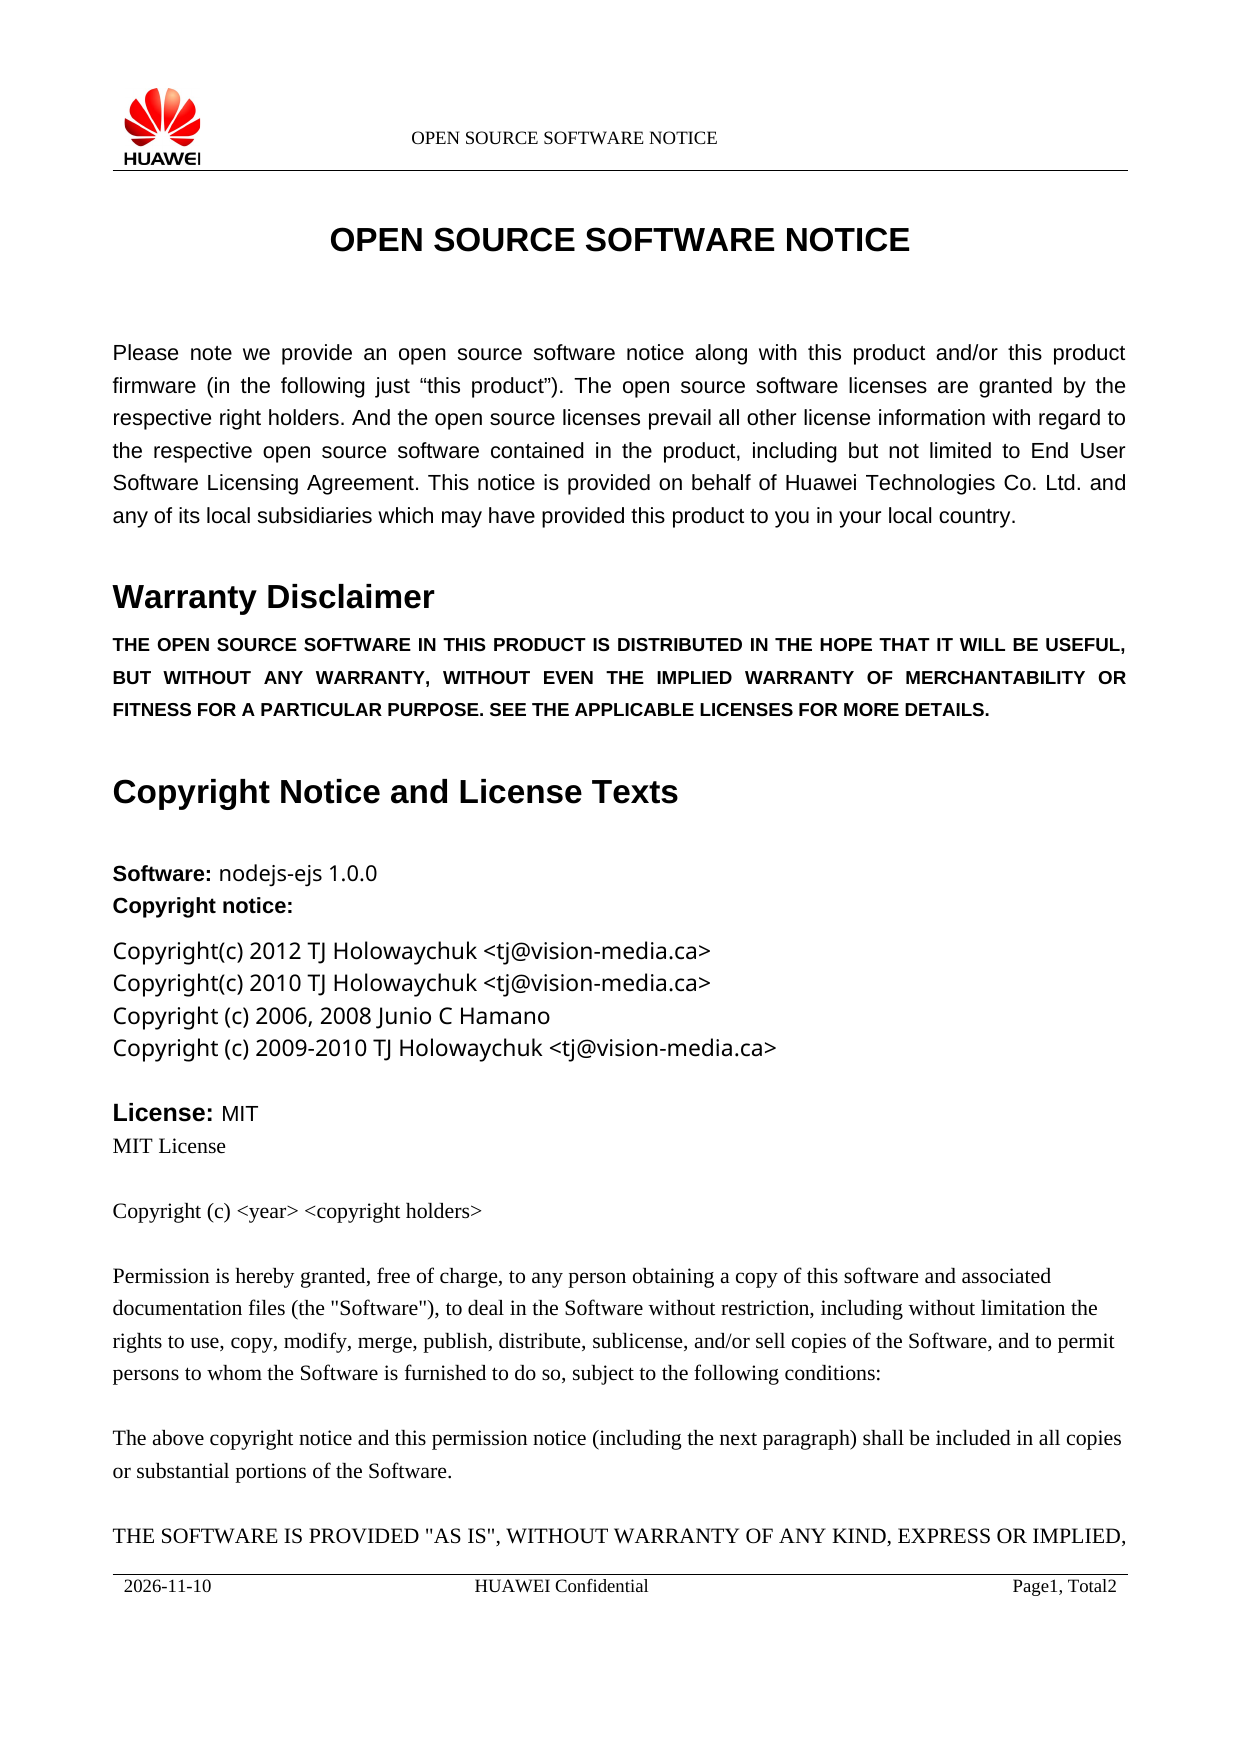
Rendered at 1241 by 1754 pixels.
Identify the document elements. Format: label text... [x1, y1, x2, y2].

title Software: nodejs-ejs 1.0.0 [112, 856, 1128, 889]
text Copyright notice: [112, 889, 1128, 921]
text License: MIT [112, 1096, 1128, 1129]
text Warranty Disclaimer [112, 564, 1128, 629]
text Please note we provide an open source software notice along with this product and/or this product firmware (in the following just “this product”). The open source software licenses are granted by the respective right holders. And the open source licenses prevail all other license information with regard to the respective open source software contained in the product, including but not limited to End User Software Licensing Agreement. This notice is provided on behalf of Huawei Technologies Co. Ltd. and any of its local subsidiaries which may have provided this product to you in your local country. [112, 336, 1128, 531]
picture [124, 88, 201, 165]
text OPEN SOURCE SOFTWARE NOTICE [112, 206, 1128, 271]
text Copyright(c) 2012 TJ Holowaychuk <tj@vision-media.ca> Copyright(c) 2010 TJ Holowaychuk <tj@vision-media.ca> Copyright (c) 2006, 2008 Junio C Hamano Copyright (c) 2009-2010 TJ Holowaychuk <tj@vision-media.ca> [112, 934, 1128, 1096]
text Copyright Notice and License Texts [112, 759, 1128, 824]
text The open source software in this product is distributed in the hope that it will be useful, but WITHOUT ANY WARRANTY, without even the implied warranty of MERCHANTABILITY or FITNESS FOR A PARTICULAR PURPOSE. See the applicable licenses for more details. [112, 629, 1128, 726]
